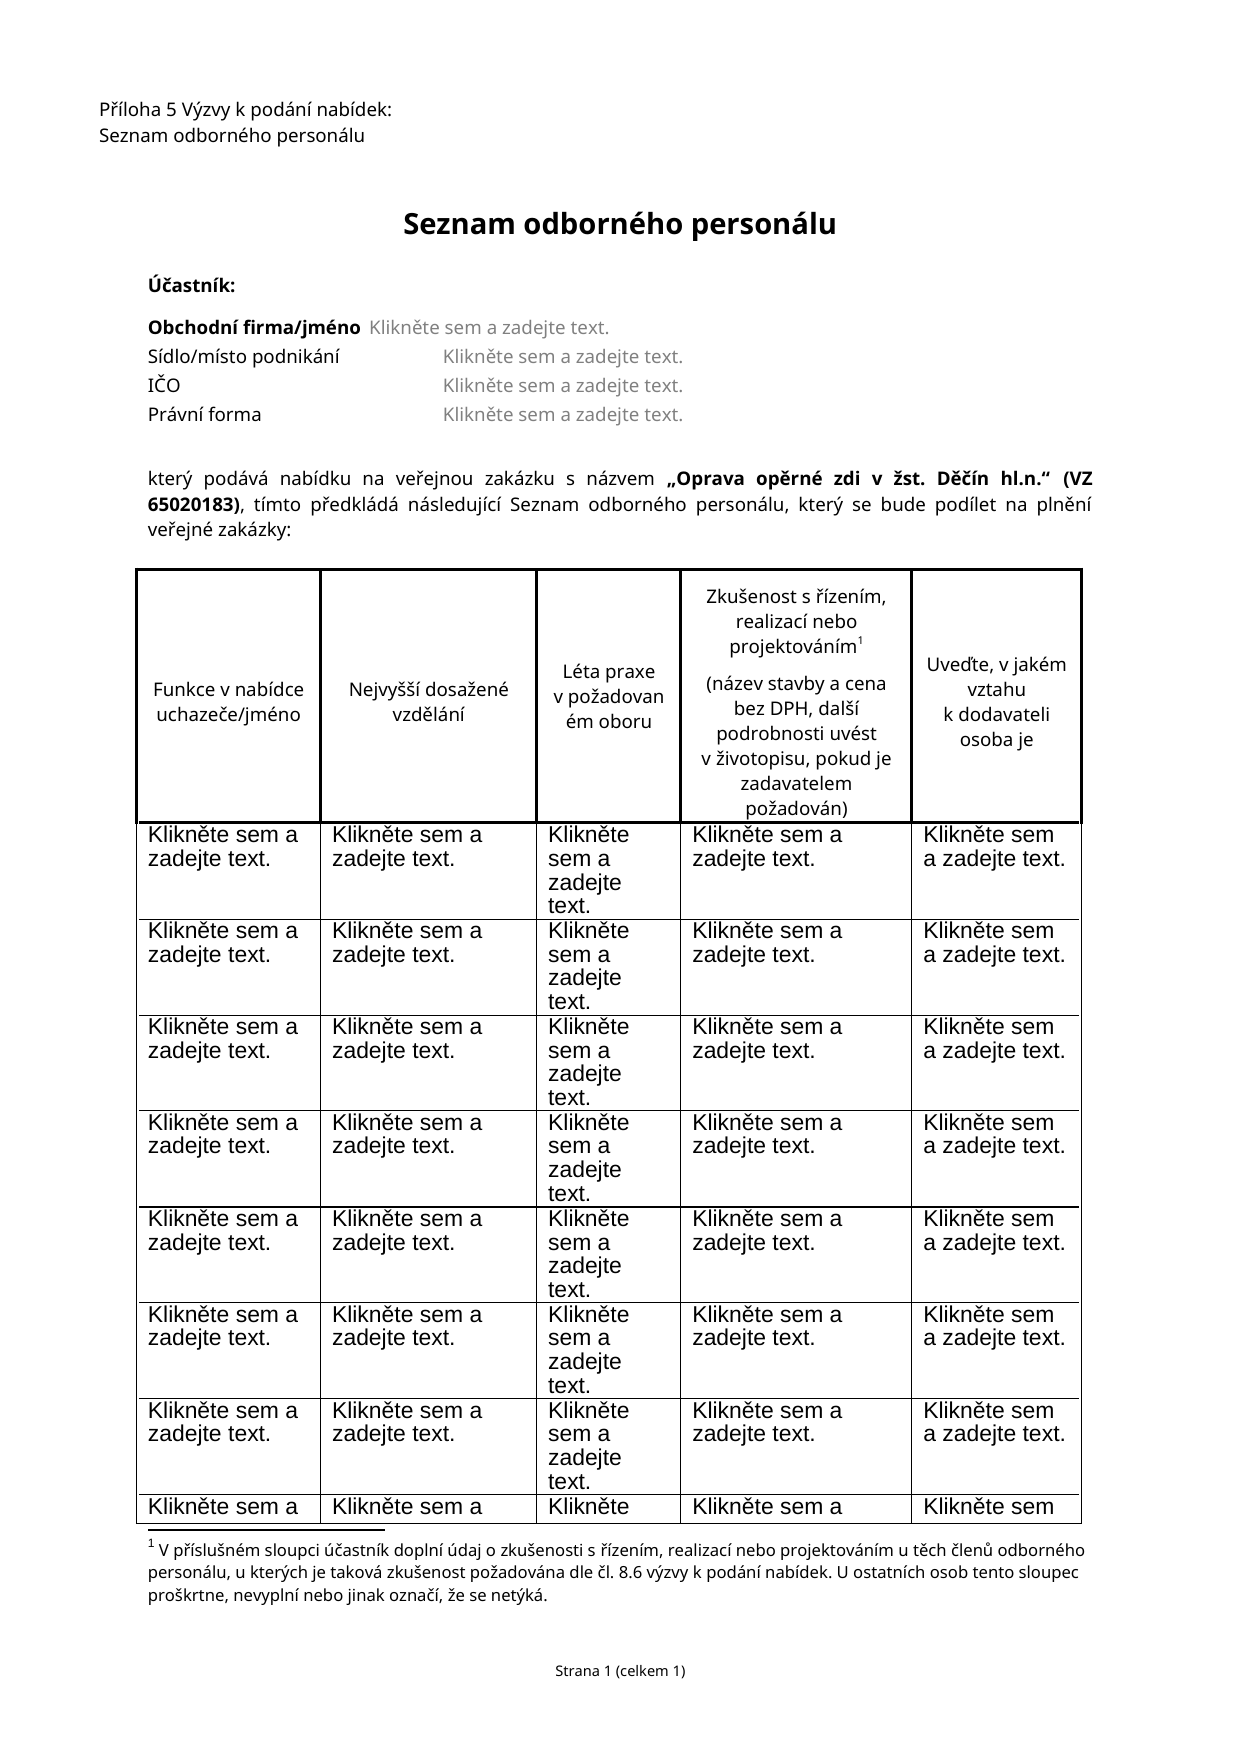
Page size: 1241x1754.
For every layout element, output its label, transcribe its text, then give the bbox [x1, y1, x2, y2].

table_header Léta praxe v požadovaném oboru [538, 571, 679, 821]
table_header Uveďte, v jakém vztahu k dodavateli osoba je [913, 571, 1080, 821]
text Účastník: [148, 268, 1093, 299]
table_header Nejvyšší dosažené vzdělání [322, 571, 535, 821]
text který podává nabídku na veřejnou zakázku s názvem „Oprava opěrné zdi v žst. Děčín hl.n.“ (VZ 65020183), tímto předkládá následující Seznam odborného personálu, který se bude podílet na plnění veřejné zakázky: [148, 465, 1093, 542]
text Sídlo/místo podnikání [148, 340, 1093, 369]
table_header Funkce v nabídce uchazeče/jméno [138, 571, 319, 821]
title Seznam odborného personálu [148, 203, 1093, 243]
text Právní forma [148, 398, 1093, 427]
table_header Zkušenost s řízením, realizací nebo projektováním (název stavby a cena bez DPH, další podrobnosti uvést v životopisu, pokud je zadavatelem požadován) [682, 571, 910, 821]
text Obchodní firma/jméno [148, 311, 1093, 340]
text IČO [148, 369, 1093, 398]
